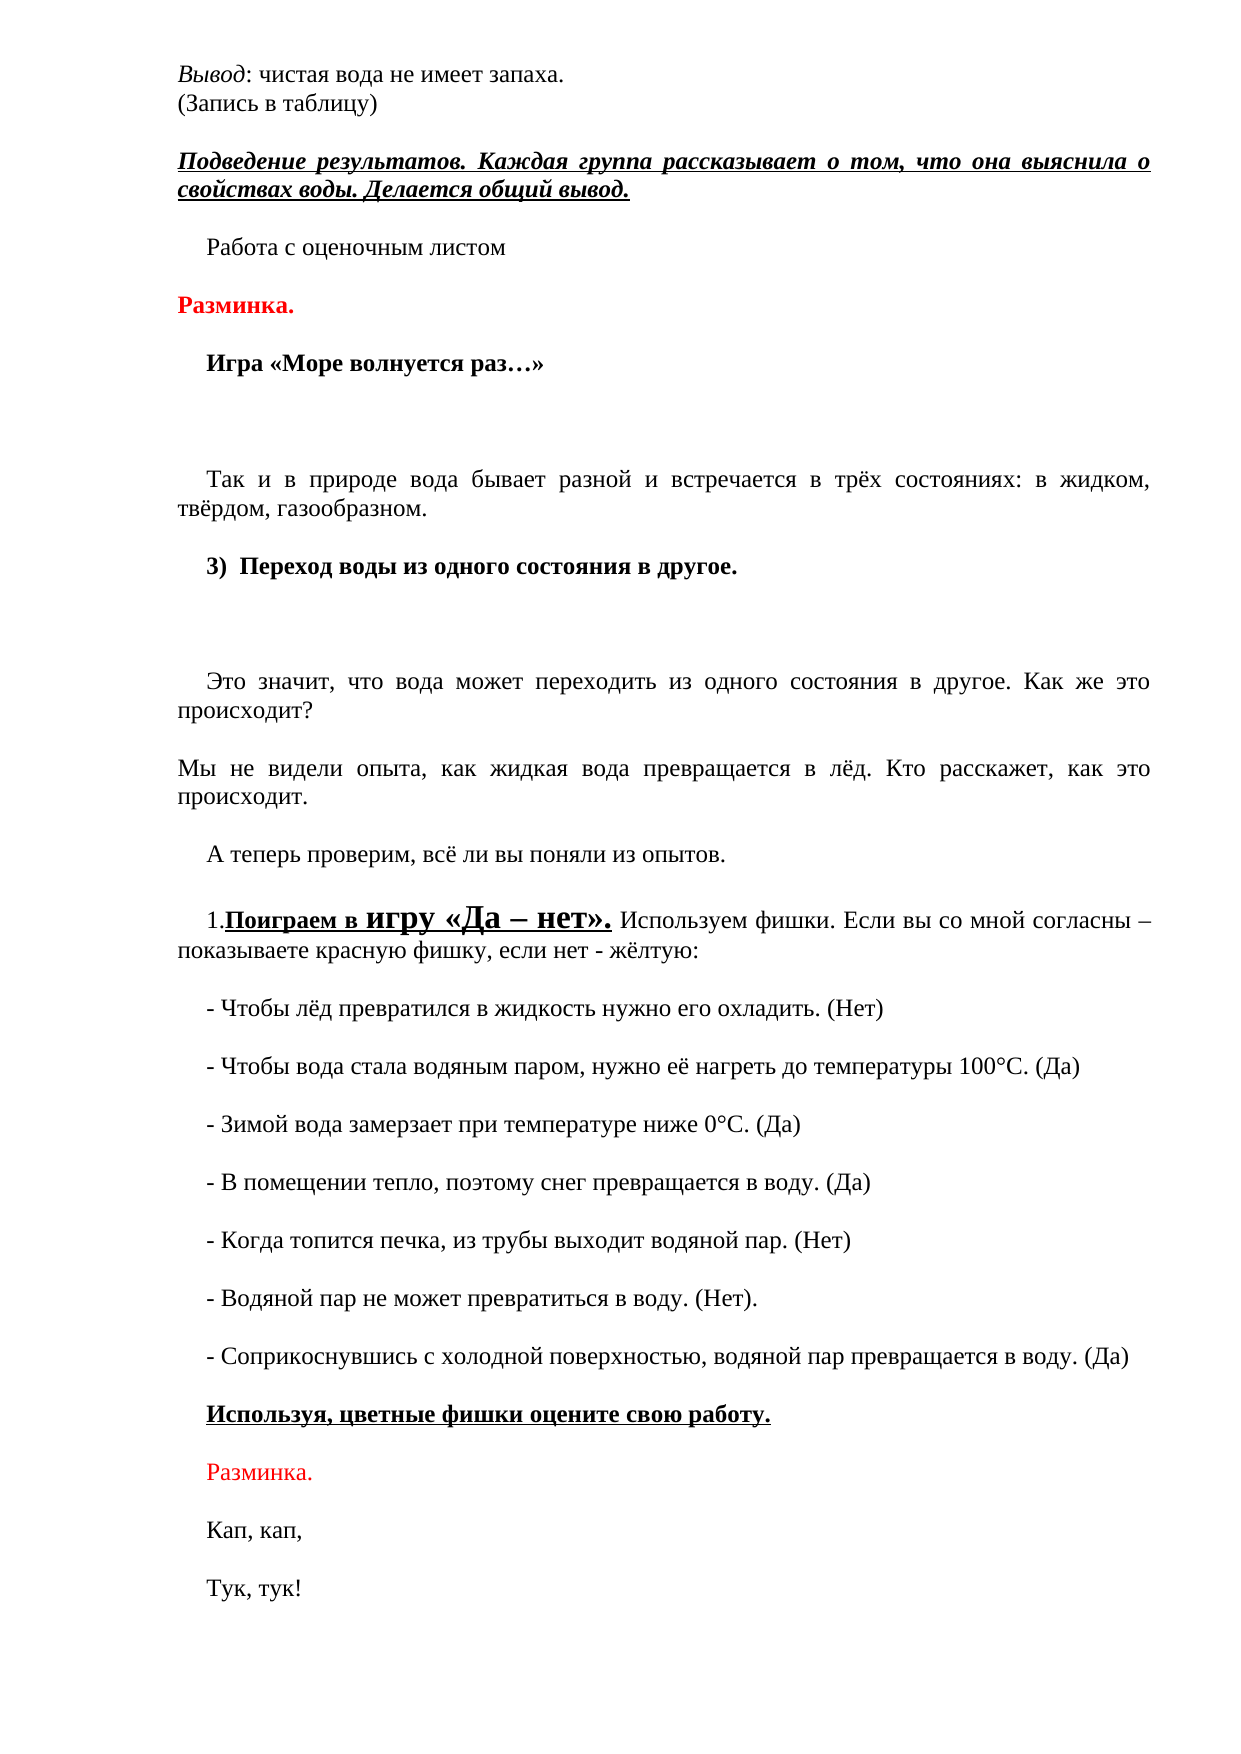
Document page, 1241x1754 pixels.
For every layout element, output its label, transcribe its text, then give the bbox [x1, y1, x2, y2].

text Вывод: чистая вода не имеет запаха. [177, 59, 1152, 88]
text Разминка. [177, 290, 1152, 319]
text Мы не видели опыта, как жидкая вода превращается в лёд. Кто расскажет, как это происходит. [177, 753, 1152, 810]
text - Соприкоснувшись с холодной поверхностью, водяной пар превращается в воду. (Да) [177, 1341, 1152, 1370]
text Кап, кап, [177, 1515, 1152, 1543]
text Разминка. [177, 1457, 1152, 1486]
text Используя, цветные фишки оцените свою работу. [177, 1399, 1152, 1428]
text Так и в природе вода бывает разной и встречается в трёх состояниях: в жидком, твёрдом, газообразном. [177, 464, 1152, 522]
text 3) Переход воды из одного состояния в другое. [177, 551, 1152, 579]
text Тук, тук! [177, 1573, 1152, 1601]
text - Зимой вода замерзает при температуре ниже 0°С. (Да) [177, 1109, 1152, 1138]
text Работа с оценочным листом [177, 232, 1152, 261]
text - Водяной пар не может превратиться в воду. (Нет). [177, 1283, 1152, 1312]
text Игра «Море волнуется раз…» [177, 348, 1152, 377]
text - Чтобы вода стала водяным паром, нужно её нагреть до температуры 100°С. (Да) [177, 1051, 1152, 1080]
text (Запись в таблицу) [177, 88, 1152, 117]
text - Чтобы лёд превратился в жидкость нужно его охладить. (Нет) [177, 993, 1152, 1022]
text - Когда топится печка, из трубы выходит водяной пар. (Нет) [177, 1225, 1152, 1254]
text А теперь проверим, всё ли вы поняли из опытов. [177, 839, 1152, 868]
text 1.Поиграем в игру «Да – нет». Используем фишки. Если вы со мной согласны – показываете красную фишку, если нет - жёлтую: [177, 897, 1152, 964]
text Это значит, что вода может переходить из одного состояния в другое. Как же это происходит? [177, 666, 1152, 723]
text Подведение результатов. Каждая группа рассказывает о том, что она выяснила о свойствах воды. Делается общий вывод. [177, 146, 1152, 203]
text - В помещении тепло, поэтому снег превращается в воду. (Да) [177, 1167, 1152, 1196]
